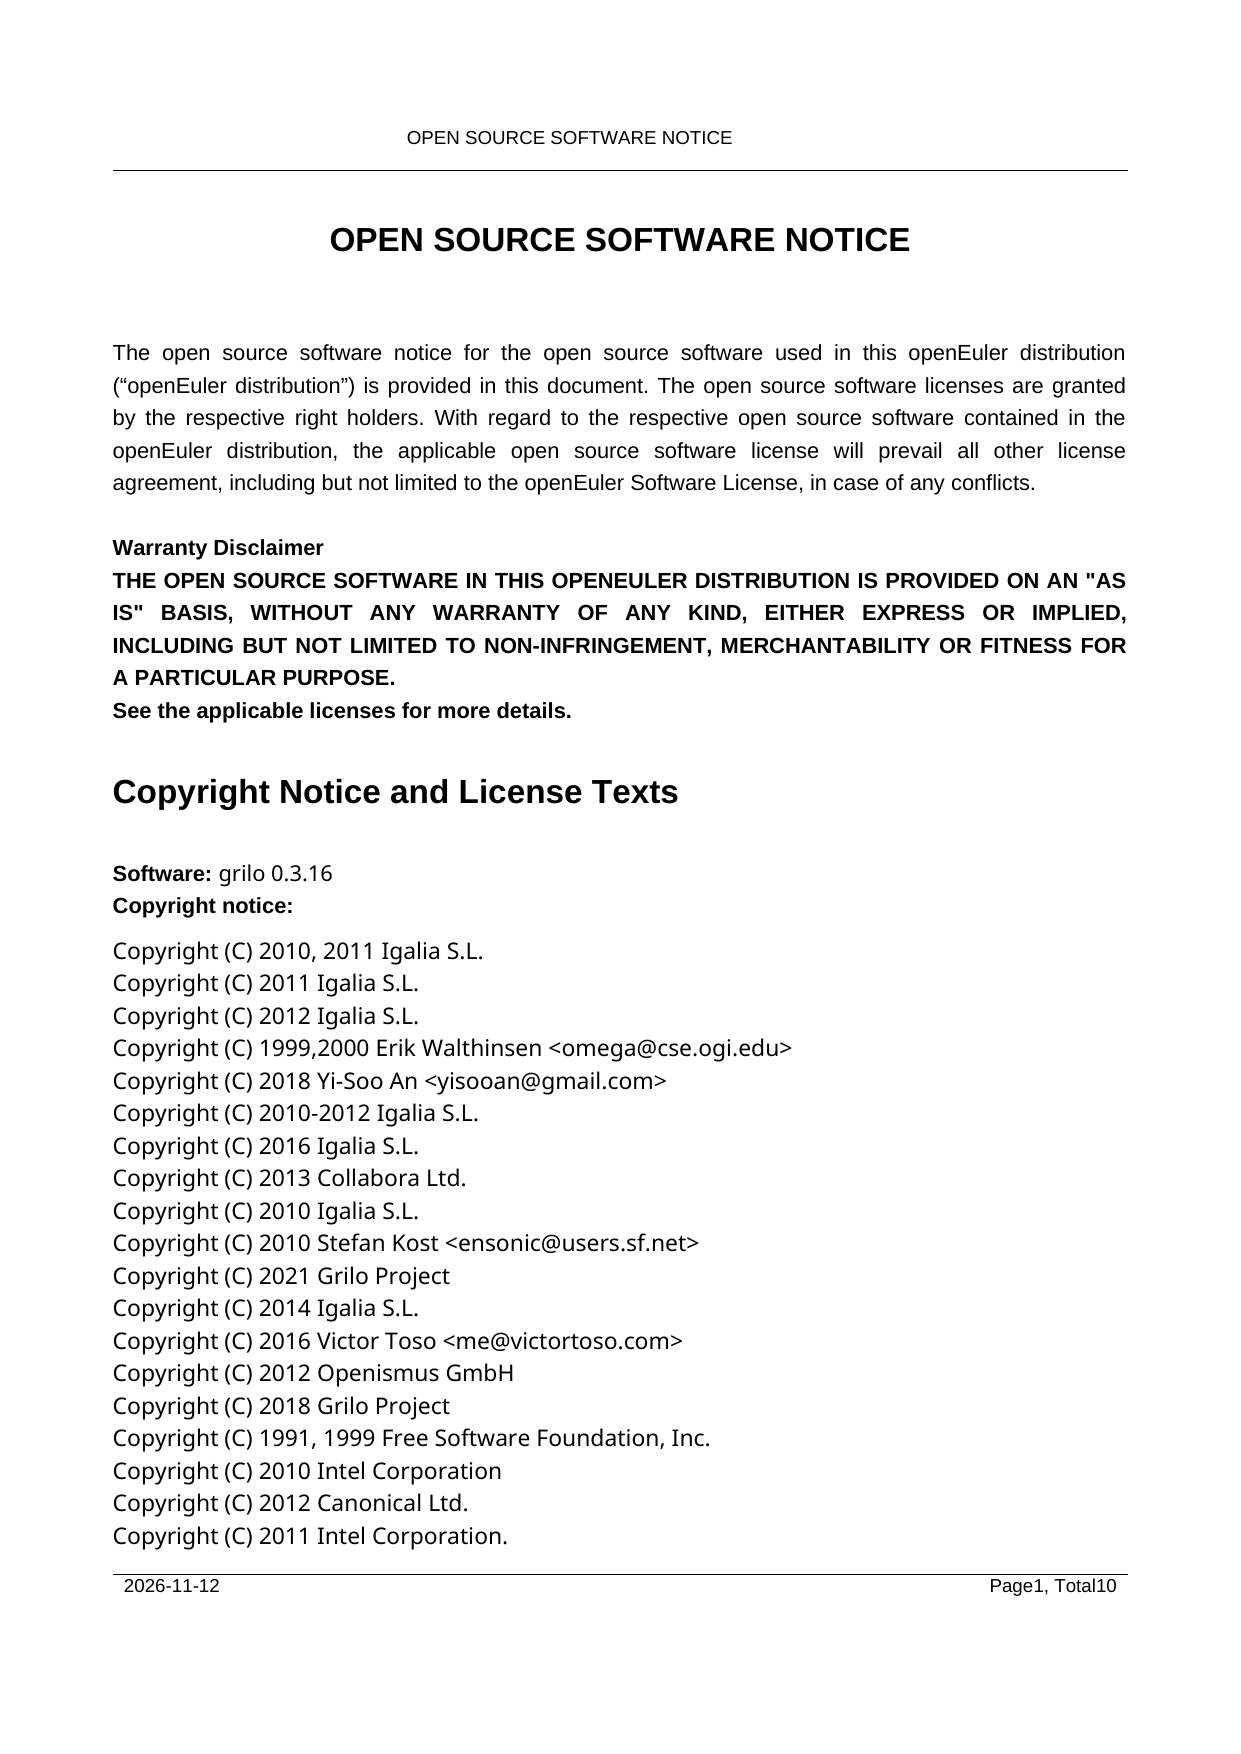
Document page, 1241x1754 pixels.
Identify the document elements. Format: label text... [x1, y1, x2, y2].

title Software: grilo 0.3.16 [112, 856, 1128, 889]
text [112, 934, 1128, 1551]
text Copyright notice: [112, 889, 1128, 921]
text The open source software notice for the open source software used in this openEuler distribution (“openEuler distribution”) is provided in this document. The open source software licenses are granted by the respective right holders. With regard to the respective open source software contained in the openEuler distribution, the applicable open source software license will prevail all other license agreement, including but not limited to the openEuler Software License, in case of any conflicts. [112, 336, 1128, 499]
text Copyright Notice and License Texts [112, 759, 1128, 824]
text Warranty Disclaimer [112, 531, 1128, 564]
text THE OPEN SOURCE SOFTWARE IN THIS OPENEULER DISTRIBUTION IS PROVIDED ON AN "AS IS" BASIS, WITHOUT ANY WARRANTY OF ANY KIND, EITHER EXPRESS OR IMPLIED, INCLUDING BUT NOT LIMITED TO NON-INFRINGEMENT, MERCHANTABILITY OR FITNESS FOR A PARTICULAR PURPOSE. See the applicable licenses for more details. [112, 564, 1128, 726]
text OPEN SOURCE SOFTWARE NOTICE [112, 206, 1128, 271]
